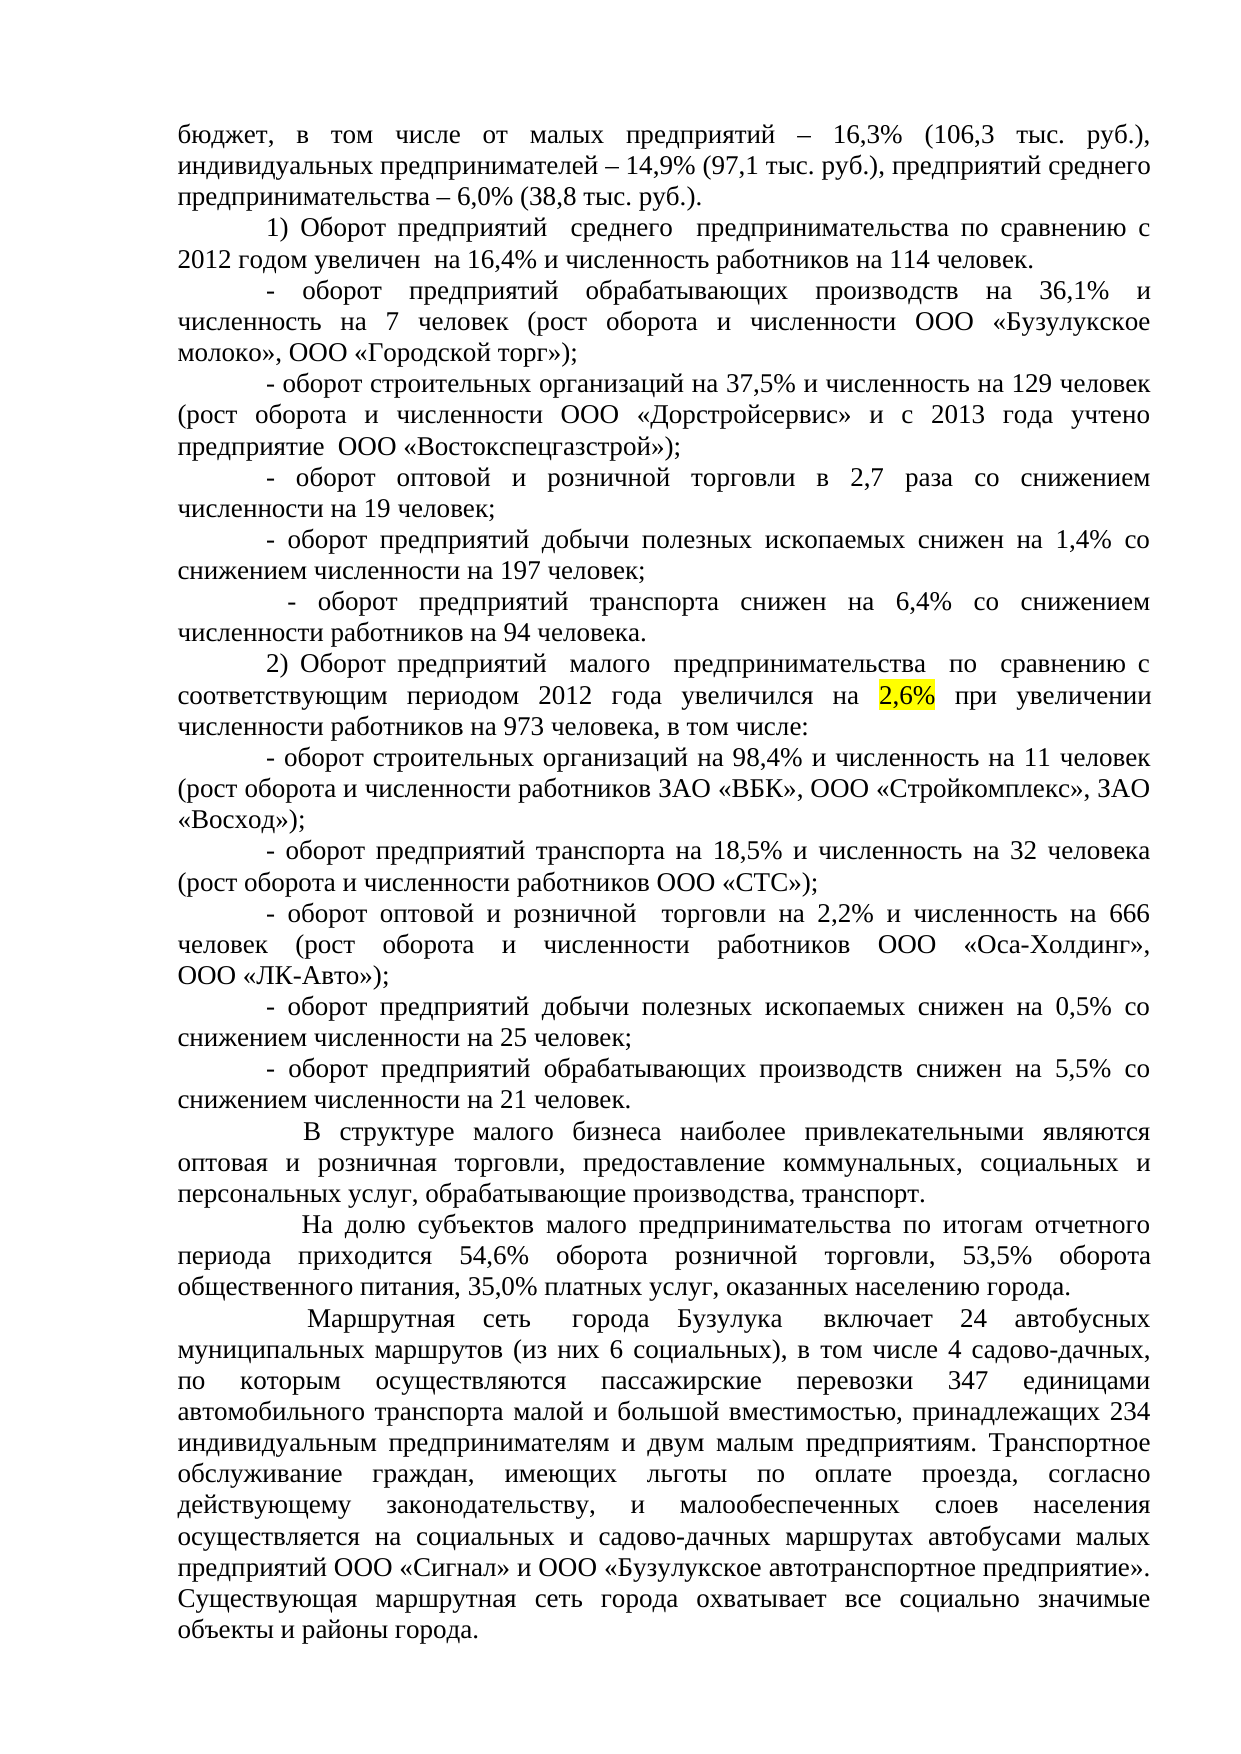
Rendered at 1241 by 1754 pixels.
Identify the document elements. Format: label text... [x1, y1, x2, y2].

text - оборот строительных организаций на 98,4% и численность на 11 человек (рост оборота и численности работников ЗАО «ВБК», ООО «Стройкомплекс», ЗАО «Восход»); [177, 741, 1152, 834]
text - оборот оптовой и розничной торговли в 2,7 раза со снижением численности на 19 человек; [177, 461, 1152, 523]
text - оборот предприятий транспорта снижен на 6,4% со снижением численности работников на 94 человека. [177, 585, 1152, 648]
text - оборот предприятий обрабатывающих производств снижен на 5,5% со снижением численности на 21 человек. [177, 1052, 1152, 1115]
text Маршрутная сеть города Бузулука включает 24 автобусных муниципальных маршрутов (из них 6 социальных), в том числе 4 садово-дачных, по которым осуществляются пассажирские перевозки 347 единицами автомобильного транспорта малой и большой вместимостью, принадлежащих 234 индивидуальным предпринимателям и двум малым предприятиям. Транспортное обслуживание граждан, имеющих льготы по оплате проезда, согласно действующему законодательству, и малообеспеченных слоев населения осуществляется на социальных и садово-дачных маршрутах автобусами малых предприятий ООО «Сигнал» и ООО «Бузулукское автотранспортное предприятие». Существующая маршрутная сеть города охватывает все социально значимые объекты и районы города. [177, 1302, 1152, 1644]
text - оборот предприятий добычи полезных ископаемых снижен на 1,4% со снижением численности на 197 человек; [177, 523, 1152, 585]
text - оборот предприятий обрабатывающих производств на 36,1% и численность на 7 человек (рост оборота и численности ООО «Бузулукское молоко», ООО «Городской торг»); [177, 274, 1152, 367]
text - оборот предприятий транспорта на 18,5% и численность на 32 человека (рост оборота и численности работников ООО «СТС»); [177, 834, 1152, 897]
text 2) Оборот предприятий малого предпринимательства по сравнению с соответствующим периодом 2012 года увеличился на 2,6% при увеличении численности работников на 973 человека, в том числе: [177, 648, 1152, 741]
text - оборот строительных организаций на 37,5% и численность на 129 человек (рост оборота и численности ООО «Дорстройсервис» и с 2013 года учтено предприятие ООО «Востокспецгазстрой»); [177, 367, 1152, 461]
text - оборот предприятий добычи полезных ископаемых снижен на 0,5% со снижением численности на 25 человек; [177, 990, 1152, 1052]
text - оборот оптовой и розничной торговли на 2,2% и численность на 666 человек (рост оборота и численности работников ООО «Оса-Холдинг», ООО «ЛК-Авто»); [177, 897, 1152, 990]
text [177, 118, 1152, 212]
text 1) Оборот предприятий среднего предпринимательства по сравнению с 2012 годом увеличен на 16,4% и численность работников на 114 человек. [177, 212, 1152, 274]
text На долю субъектов малого предпринимательства по итогам отчетного периода приходится 54,6% оборота розничной торговли, 53,5% оборота общественного питания, 35,0% платных услуг, оказанных населению города. [177, 1208, 1152, 1302]
text В структуре малого бизнеса наиболее привлекательными являются оптовая и розничная торговли, предоставление коммунальных, социальных и персональных услуг, обрабатывающие производства, транспорт. [177, 1115, 1152, 1208]
